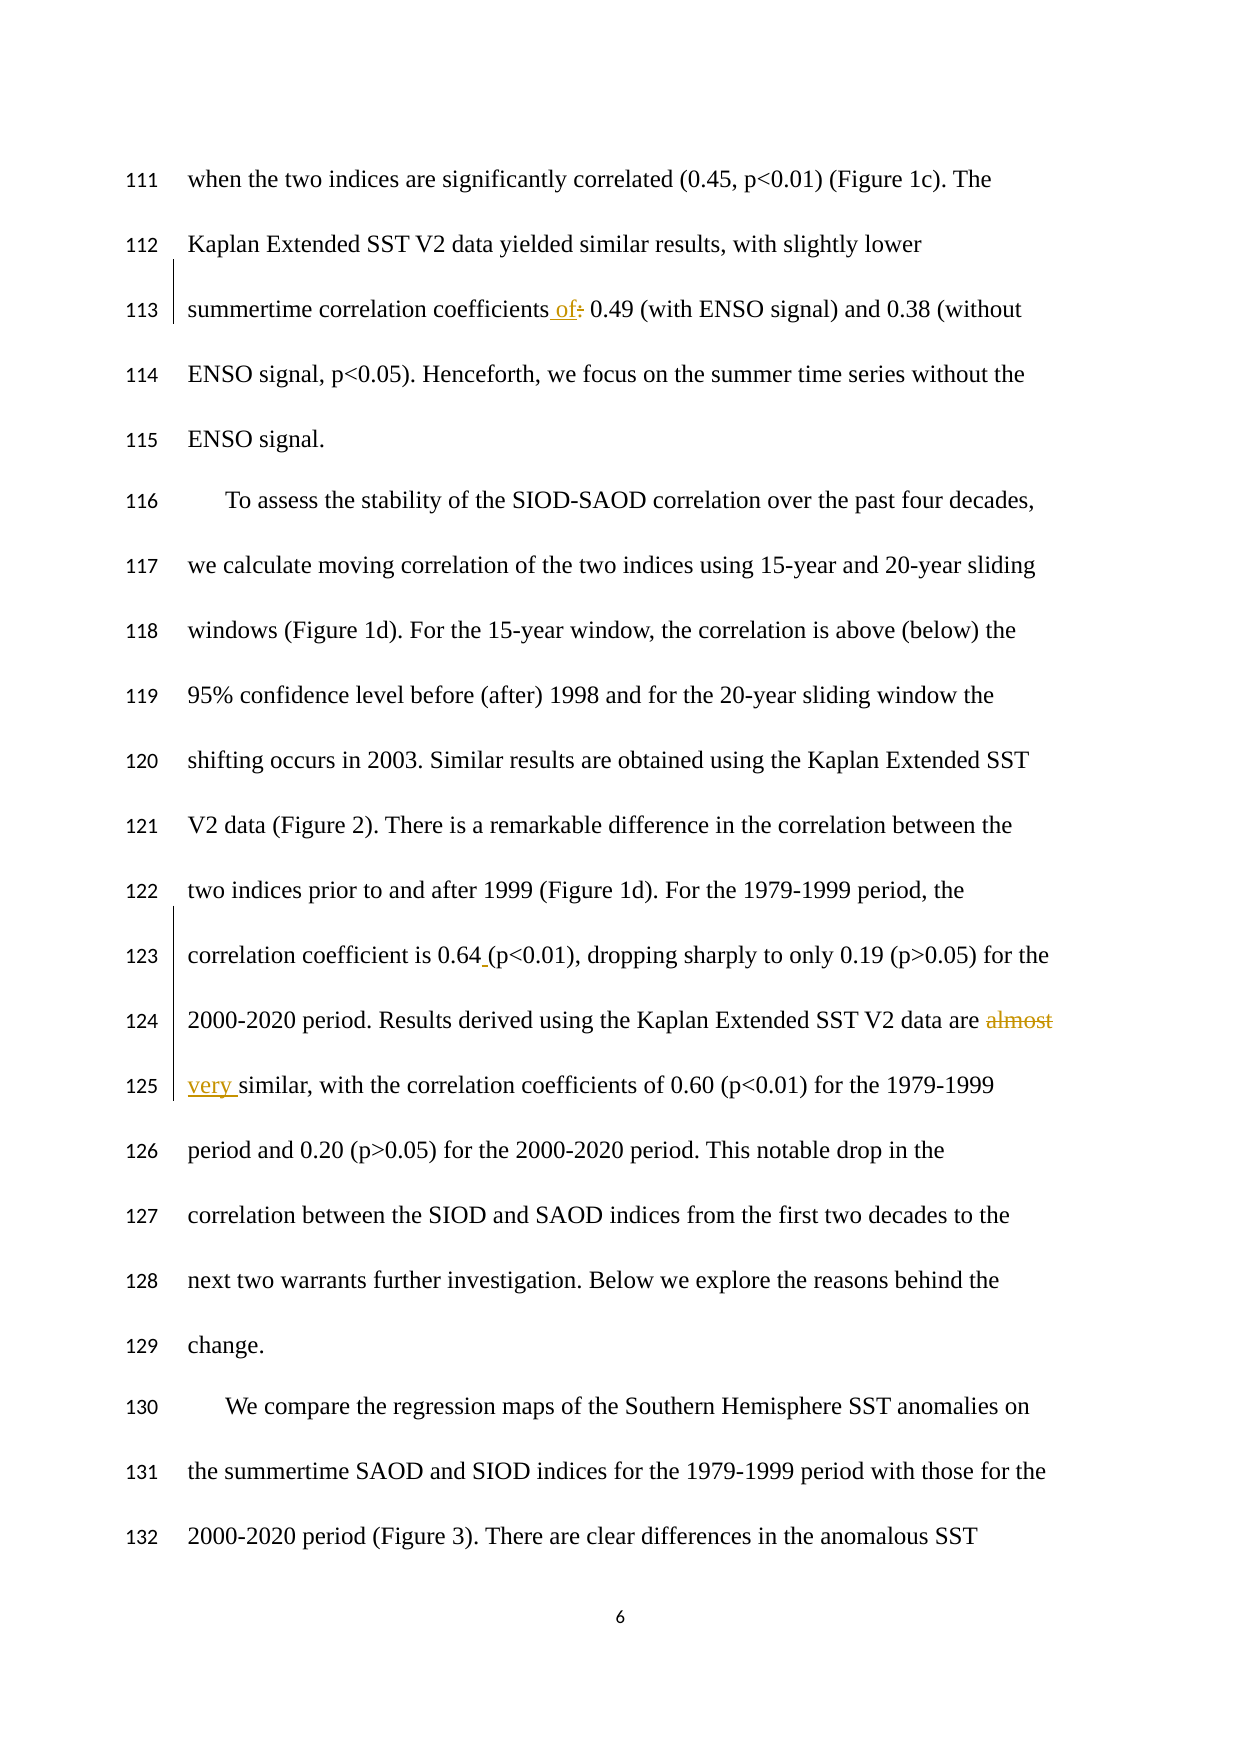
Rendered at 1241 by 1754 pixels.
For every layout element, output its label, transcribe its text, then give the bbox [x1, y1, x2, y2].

text To assess the stability of the SIOD-SAOD correlation over the past four decades, we calculate moving correlation of the two indices using 15-year and 20-year sliding windows (Figure 1d). For the 15-year window, the correlation is above (below) the 95% confidence level before (after) 1998 and for the 20-year sliding window the shifting occurs in 2003. Similar results are obtained using the Kaplan Extended SST V2 data (Figure 2). There is a remarkable difference in the correlation between the two indices prior to and after 1999 (Figure 1d). For the 1979-1999 period, the correlation coefficient is 0.64(p<0.01), dropping sharply to only 0.19 (p>0.05) for the 2000-2020 period. Results derived using the Kaplan Extended SST V2 data are similar, with the correlation coefficients of 0.60 (p<0.01) for the 1979-1999 period and 0.20 (p>0.05) for the 2000-2020 period. This notable drop in the correlation between the SIOD and SAOD indices from the first two decades to the next two warrants further investigation. Below we explore the reasons behind the change. [187, 483, 1053, 1361]
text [187, 162, 1053, 454]
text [187, 1389, 1053, 1552]
